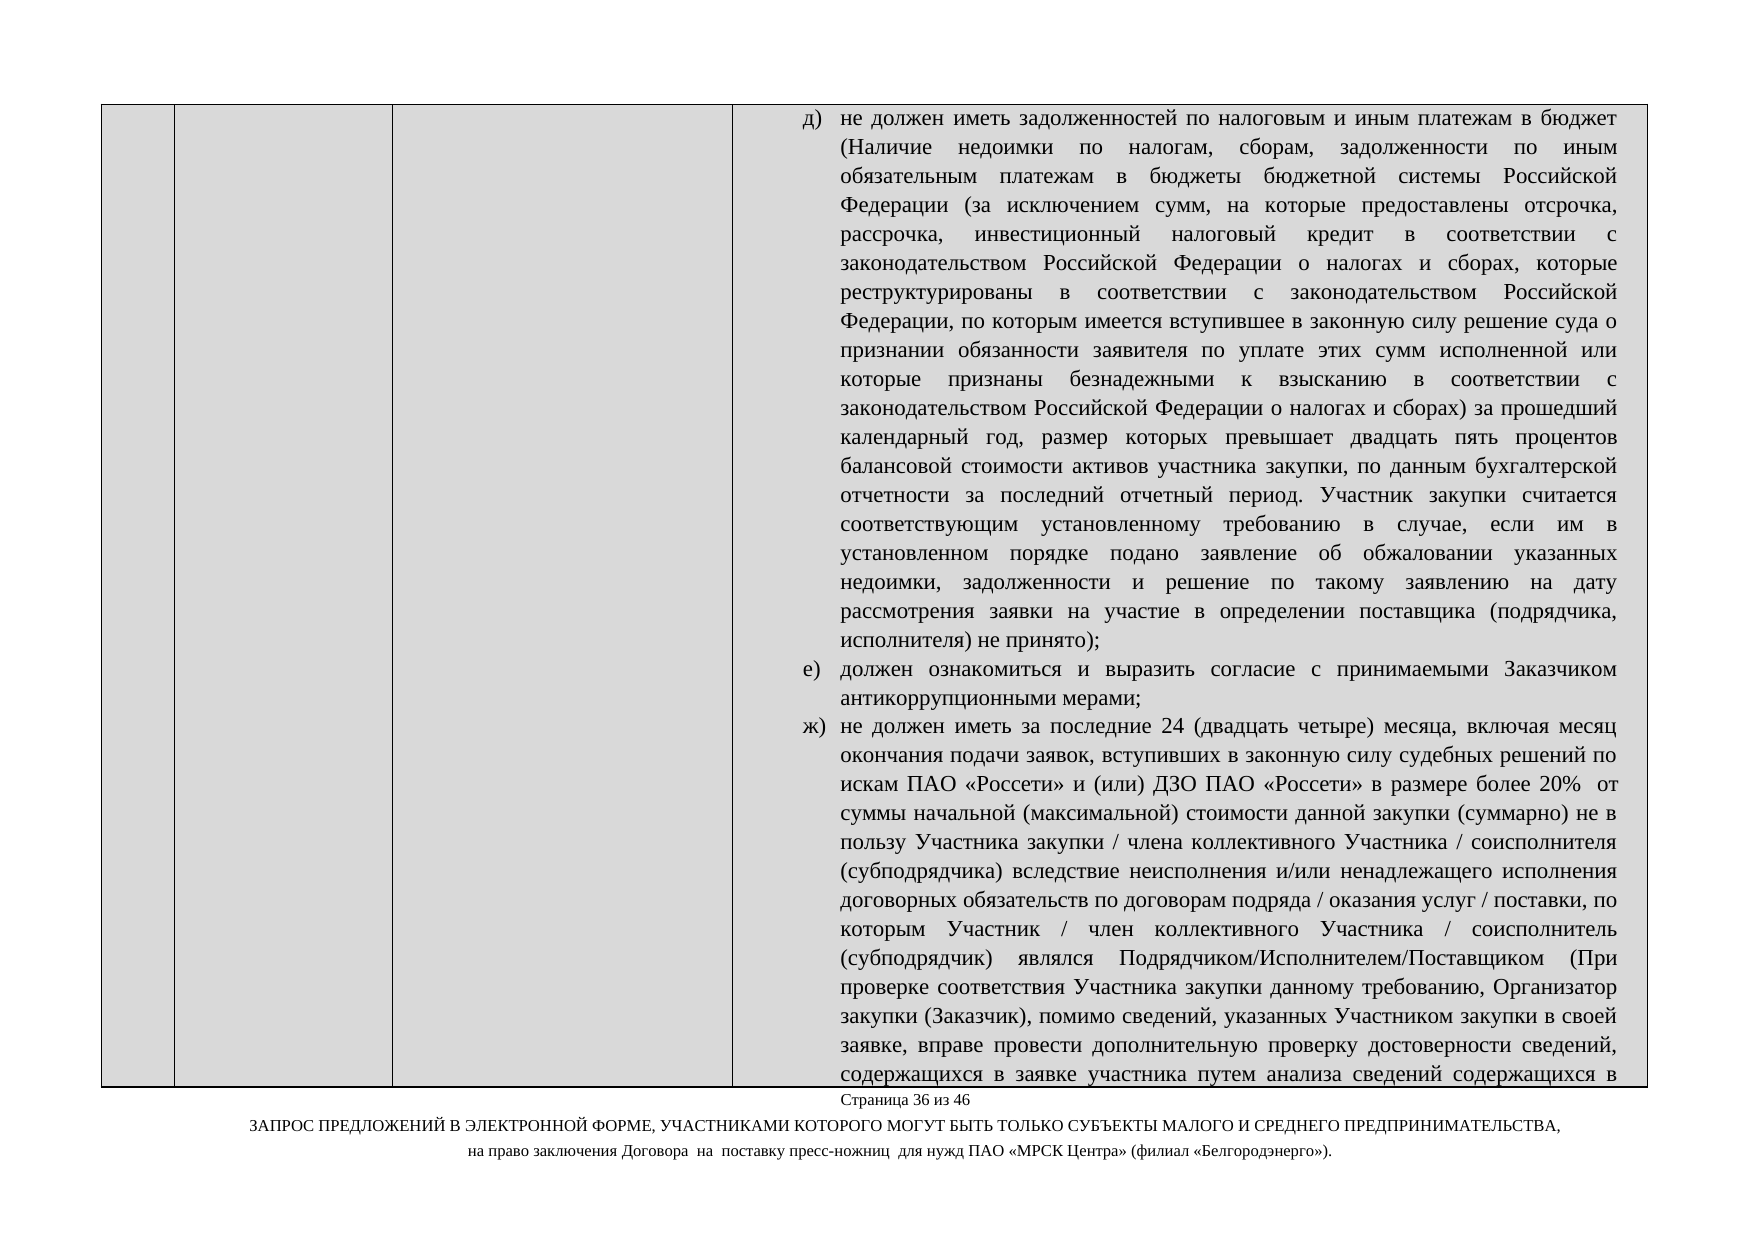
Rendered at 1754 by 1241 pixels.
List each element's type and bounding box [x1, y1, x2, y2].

table_cell [175, 105, 392, 1086]
table_cell [102, 105, 174, 1086]
table_cell [393, 105, 732, 1086]
table_cell [733, 105, 1647, 1086]
